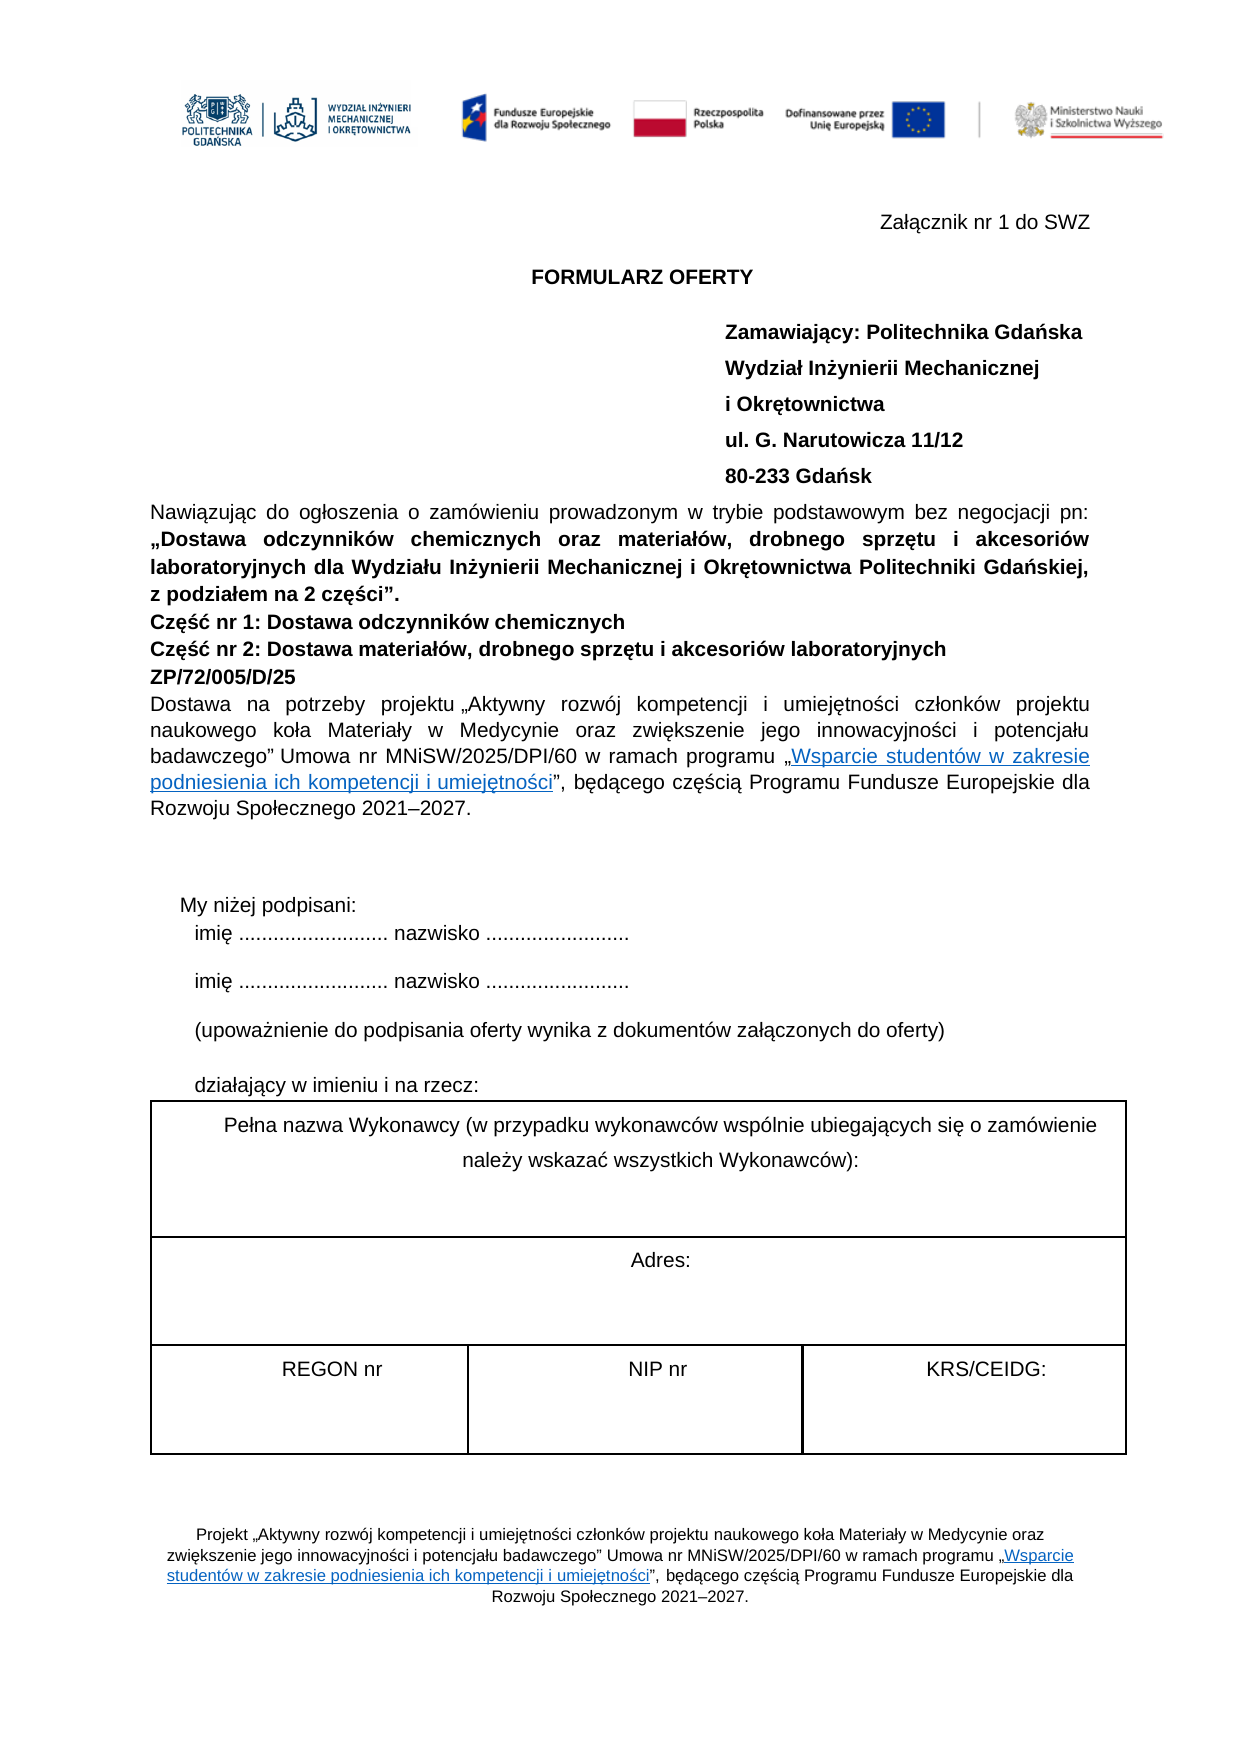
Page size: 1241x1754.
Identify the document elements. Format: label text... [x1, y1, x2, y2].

text imię .......................... nazwisko ......................... [194, 969, 1090, 993]
table_cell Adres: [152, 1238, 1125, 1344]
table_cell NIP nr [469, 1346, 801, 1452]
text (upoważnienie do podpisania oferty wynika z dokumentów załączonych do oferty) [194, 1017, 1090, 1041]
text Dostawa na potrzeby projektu „Aktywny rozwój kompetencji i umiejętności członków projektu naukowego koła Materiały w Medycynie oraz zwiększenie jego innowacyjności i potencjału badawczego” Umowa nr MNiSW/2025/DPI/60 w ramach programu „Wsparcie studentów w zakresie podniesienia ich kompetencji i umiejętności”, będącego częścią Programu Fundusze Europejskie dla Rozwoju Społecznego 2021–2027. [150, 692, 1090, 819]
text Załącznik nr 1 do SWZ [194, 210, 1090, 234]
text Nawiązując do ogłoszenia o zamówieniu prowadzonym w trybie podstawowym bez negocjacji pn: „Dostawa odczynników chemicznych oraz materiałów, drobnego sprzętu i akcesoriów laboratoryjnych dla Wydziału Inżynierii Mechanicznej i Okrętownictwa Politechniki Gdańskiej, z podziałem na 2 części”. [150, 500, 1090, 606]
text i Okrętownictwa [725, 392, 1090, 416]
table_cell REGON nr [152, 1346, 467, 1452]
text Część nr 1: Dostawa odczynników chemicznych [150, 610, 1090, 634]
text ul. G. Narutowicza 11/12 [725, 428, 1090, 452]
text Część nr 2: Dostawa materiałów, drobnego sprzętu i akcesoriów laboratoryjnych [150, 637, 1090, 661]
text 80-233 Gdańsk [725, 464, 1090, 488]
picture [181, 73, 418, 154]
text imię .......................... nazwisko ......................... [194, 921, 1090, 944]
text My niżej podpisani: [179, 893, 1090, 917]
text ZP/72/005/D/25 [150, 665, 1090, 689]
table_header Pełna nazwa Wykonawcy (w przypadku wykonawców wspólnie ubiegających się o zamówienie należy wskazać wszystkich Wykonawców): [152, 1102, 1125, 1236]
text Zamawiający: Politechnika Gdańska Wydział Inżynierii Mechanicznej [725, 320, 1090, 380]
text działający w imieniu i na rzecz: [194, 1072, 1090, 1096]
text FORMULARZ OFERTY [194, 265, 1090, 289]
table_cell KRS/CEIDG: [804, 1346, 1125, 1452]
picture [451, 82, 1174, 153]
